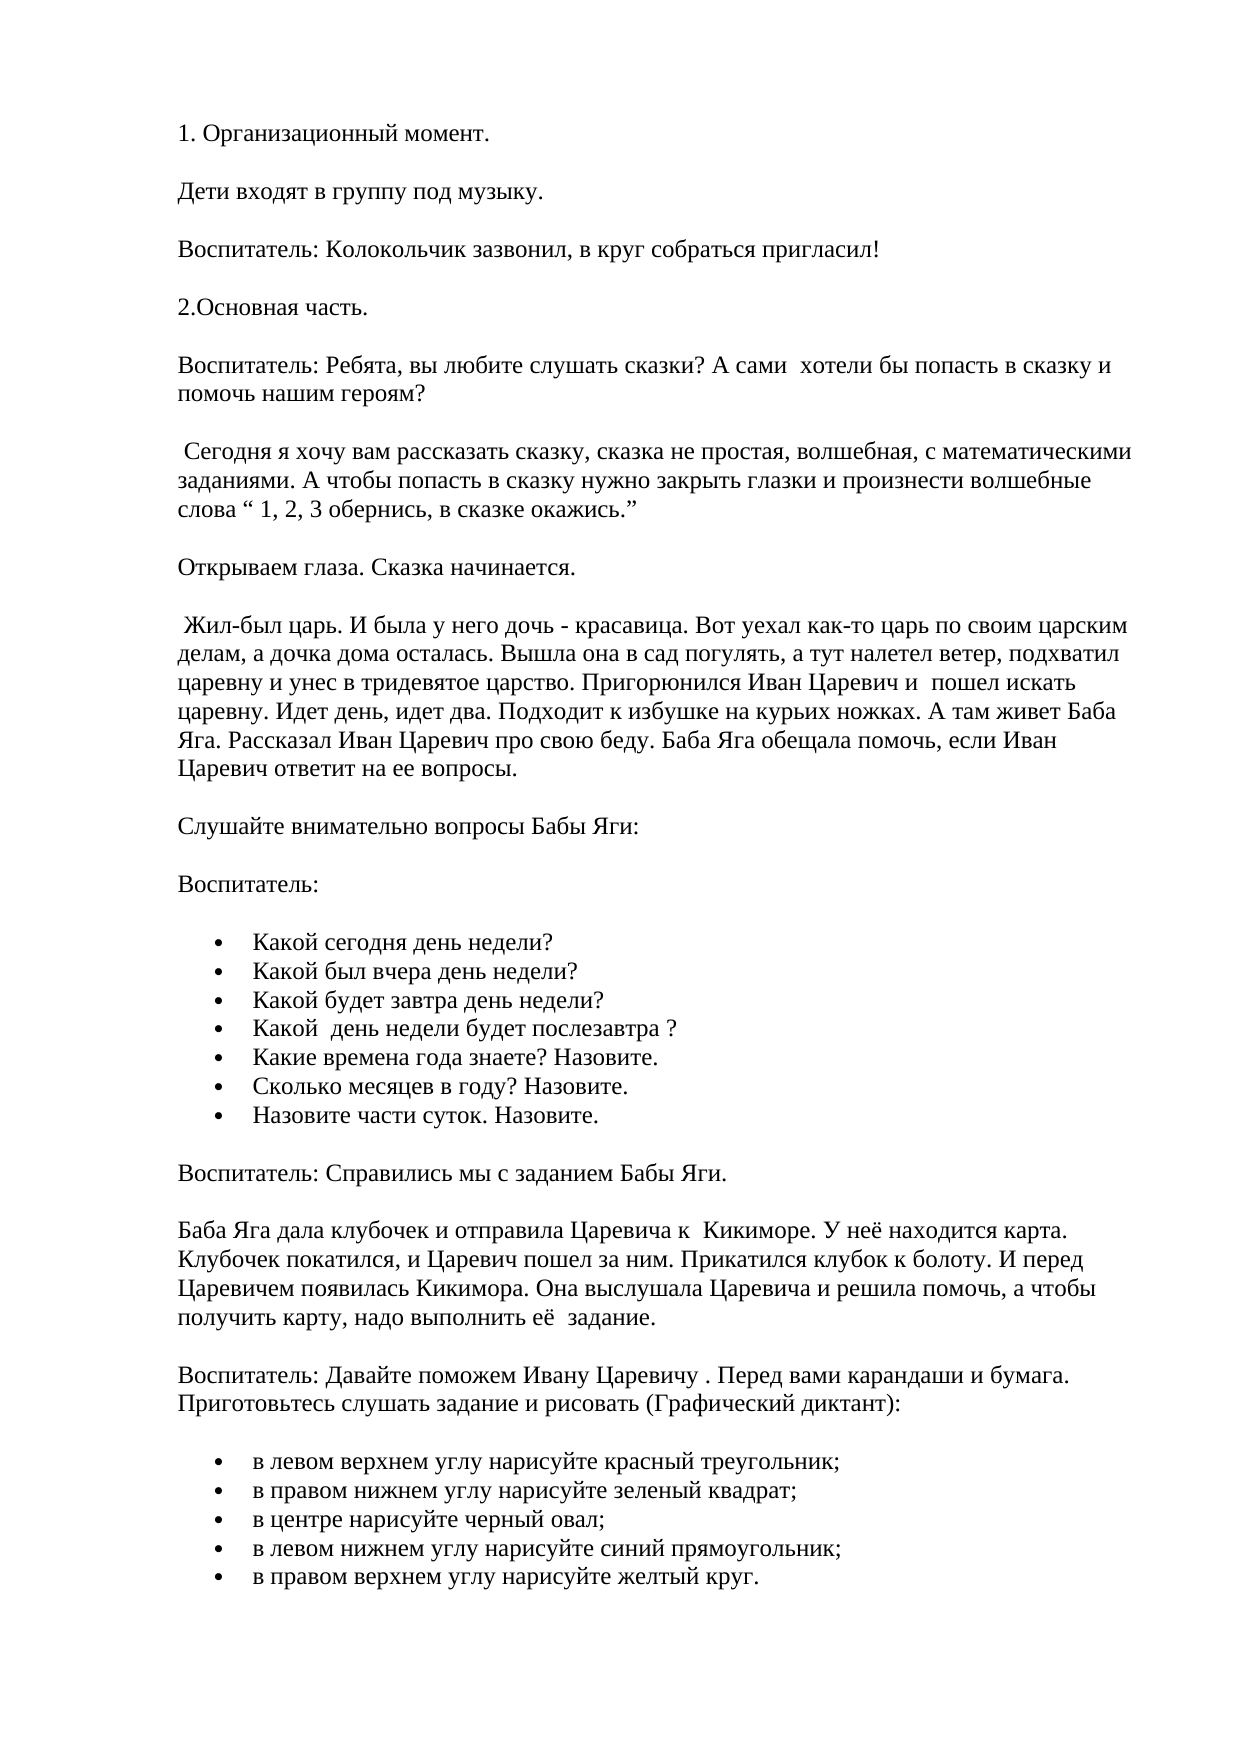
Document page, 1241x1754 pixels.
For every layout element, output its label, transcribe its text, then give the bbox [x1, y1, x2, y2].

text Баба Яга дала клубочек и отправила Царевича к Кикиморе. У неё находится карта. Клубочек покатился, и Царевич пошел за ним. Прикатился клубок к болоту. И перед Царевичем появилась Кикимора. Она выслушала Царевича и решила помочь, а чтобы получить карту, надо выполнить её задание. [177, 1216, 1152, 1331]
text Воспитатель: Ребята, вы любите слушать сказки? А сами хотели бы попасть в сказку и помочь нашим героям? [177, 350, 1152, 407]
list Какой будет завтра день недели? [215, 985, 1152, 1013]
list Назовите части суток. Назовите. [215, 1100, 1152, 1128]
text 2.Основная часть. [177, 292, 1152, 321]
list в правом нижнем углу нарисуйте зеленый квадрат; [215, 1475, 1152, 1504]
text Дети входят в группу под музыку. [177, 176, 1152, 205]
text Воспитатель: [177, 869, 1152, 898]
list в правом верхнем углу нарисуйте желтый круг. [215, 1561, 1152, 1590]
text Слушайте внимательно вопросы Бабы Яги: [177, 811, 1152, 840]
text Сегодня я хочу вам рассказать сказку, сказка не простая, волшебная, с математическими заданиями. А чтобы попасть в сказку нужно закрыть глазки и произнести волшебные слова “ 1, 2, 3 обернись, в сказке окажись.” [177, 436, 1152, 523]
list Какой сегодня день недели? [215, 927, 1152, 956]
list Сколько месяцев в году? Назовите. [215, 1071, 1152, 1100]
list в центре нарисуйте черный овал; [215, 1504, 1152, 1533]
list в левом верхнем углу нарисуйте красный треугольник; [215, 1446, 1152, 1475]
list Какой был вчера день недели? [215, 956, 1152, 985]
list в левом нижнем углу нарисуйте синий прямоугольник; [215, 1533, 1152, 1561]
text 1. Организационный момент. [177, 118, 1152, 147]
text Воспитатель: Колокольчик зазвонил, в круг собраться пригласил! [177, 234, 1152, 263]
list Какой день недели будет послезавтра ? [215, 1013, 1152, 1042]
text Воспитатель: Справились мы с заданием Бабы Яги. [177, 1158, 1152, 1186]
text Жил-был царь. И была у него дочь - красавица. Вот уехал как-то царь по своим царским делам, а дочка дома осталась. Вышла она в сад погулять, а тут налетел ветер, подхватил царевну и унес в тридевятое царство. Пригорюнился Иван Царевич и пошел искать царевну. Идет день, идет два. Подходит к избушке на курьих ножках. А там живет Баба Яга. Рассказал Иван Царевич про свою беду. Баба Яга обещала помочь, если Иван Царевич ответит на ее вопросы. [177, 610, 1152, 782]
text Открываем глаза. Сказка начинается. [177, 552, 1152, 581]
text Воспитатель: Давайте поможем Ивану Царевичу . Перед вами карандаши и бумага. Приготовьтесь слушать задание и рисовать (Графический диктант): [177, 1360, 1152, 1417]
list Какие времена года знаете? Назовите. [215, 1042, 1152, 1071]
